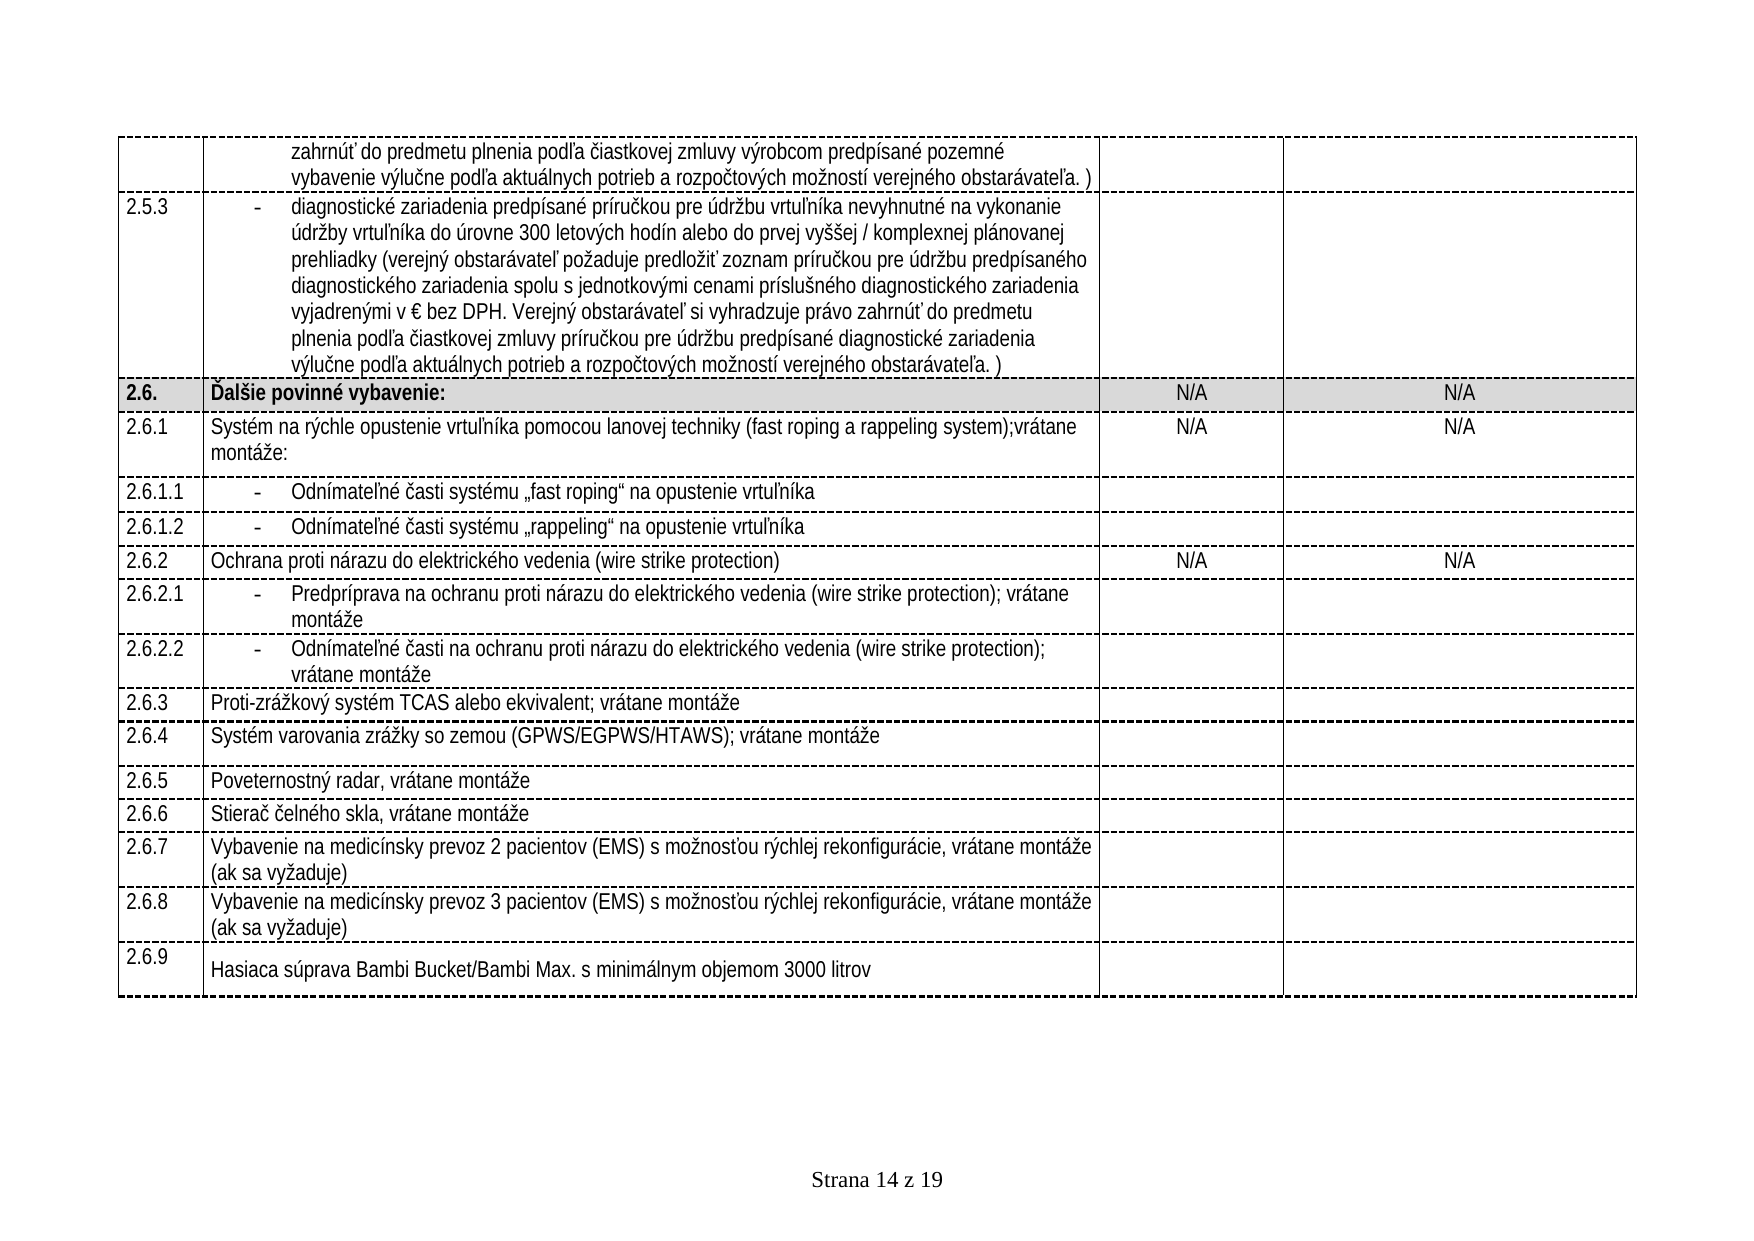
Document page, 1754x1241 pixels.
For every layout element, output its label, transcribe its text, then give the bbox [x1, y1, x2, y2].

table_cell Odnímateľné časti systému „fast roping“ na opustenie vrtuľníka [204, 476, 1099, 511]
table_cell 2.6. [119, 377, 203, 411]
table_cell N/A [1284, 411, 1636, 476]
table_cell Ochrana proti nárazu do elektrického vedenia (wire strike protection) [204, 545, 1099, 577]
table_cell [1100, 633, 1283, 687]
table_cell Odnímateľné časti na ochranu proti nárazu do elektrického vedenia (wire strike protection); vrátane montáže [204, 633, 1099, 687]
table_cell [1100, 886, 1283, 941]
table_cell 2.6.4 [119, 720, 203, 765]
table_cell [204, 136, 1099, 191]
table_cell [1284, 798, 1636, 831]
table_cell [1284, 578, 1636, 632]
table_cell Hasiaca súprava Bambi Bucket/Bambi Max. s minimálnym objemom 3000 litrov [204, 941, 1099, 995]
table_cell 2.6.9 [119, 941, 203, 995]
table_cell [1100, 798, 1283, 831]
table_cell 2.6.1 [119, 411, 203, 476]
table_cell N/A [1100, 545, 1283, 577]
table_cell Ďalšie povinné vybavenie: [204, 377, 1099, 411]
table_cell [1100, 941, 1283, 995]
table_cell 2.6.6 [119, 798, 203, 831]
table_cell [1284, 511, 1636, 545]
table_cell N/A [1284, 377, 1636, 411]
table_cell [1100, 136, 1283, 191]
table_cell 2.5.3 [119, 191, 203, 377]
table_cell [1100, 476, 1283, 511]
table_cell [1100, 578, 1283, 632]
table_cell [1284, 886, 1636, 941]
table_cell 2.6.2.2 [119, 633, 203, 687]
table_cell 2.6.1.1 [119, 476, 203, 511]
table_cell [1284, 687, 1636, 720]
table_cell Proti-zrážkový systém TCAS alebo ekvivalent; vrátane montáže [204, 687, 1099, 720]
table_cell Vybavenie na medicínsky prevoz 3 pacientov (EMS) s možnosťou rýchlej rekonfigurácie, vrátane montáže (ak sa vyžaduje) [204, 886, 1099, 941]
table_cell [1100, 831, 1283, 886]
table_cell Stierač čelného skla, vrátane montáže [204, 798, 1099, 831]
table_cell N/A [1100, 411, 1283, 476]
table_cell Vybavenie na medicínsky prevoz 2 pacientov (EMS) s možnosťou rýchlej rekonfigurácie, vrátane montáže (ak sa vyžaduje) [204, 831, 1099, 886]
table_cell [1284, 941, 1636, 995]
table_cell 2.6.1.2 [119, 511, 203, 545]
table_cell [1284, 136, 1636, 191]
table_cell Systém varovania zrážky so zemou (GPWS/EGPWS/HTAWS); vrátane montáže [204, 720, 1099, 765]
table_cell [1284, 831, 1636, 886]
table_cell [1284, 765, 1636, 798]
table_cell [1100, 687, 1283, 720]
table_cell [1284, 476, 1636, 511]
table_cell N/A [1100, 377, 1283, 411]
table_cell 2.6.7 [119, 831, 203, 886]
table_cell 2.6.3 [119, 687, 203, 720]
table_cell 2.6.5 [119, 765, 203, 798]
table_cell Poveternostný radar, vrátane montáže [204, 765, 1099, 798]
table_cell [1100, 191, 1283, 377]
table_cell [1284, 633, 1636, 687]
table_cell 2.6.2 [119, 545, 203, 577]
table_cell 2.6.2.1 [119, 578, 203, 632]
table_cell Predpríprava na ochranu proti nárazu do elektrického vedenia (wire strike protection); vrátane montáže [204, 578, 1099, 632]
table_cell [1100, 765, 1283, 798]
table_cell [1284, 191, 1636, 377]
table_cell diagnostické zariadenia predpísané príručkou pre údržbu vrtuľníka nevyhnutné na vykonanie údržby vrtuľníka do úrovne 300 letových hodín alebo do prvej vyššej / komplexnej plánovanej prehliadky (verejný obstarávateľ požaduje predložiť zoznam príručkou pre údržbu predpísaného diagnostického zariadenia spolu s jednotkovými cenami príslušného diagnostického zariadenia vyjadrenými v € bez DPH. Verejný obstarávateľ si vyhradzuje právo zahrnúť do predmetu plnenia podľa čiastkovej zmluvy príručkou pre údržbu predpísané diagnostické zariadenia výlučne podľa aktuálnych potrieb a rozpočtových možností verejného obstarávateľa. ) [204, 191, 1099, 377]
table_cell 2.6.8 [119, 886, 203, 941]
table_cell 2.5.2 [119, 136, 203, 191]
table_cell [1100, 720, 1283, 765]
table_cell Systém na rýchle opustenie vrtuľníka pomocou lanovej techniky (fast roping a rappeling system);vrátane montáže: [204, 411, 1099, 476]
table_cell N/A [1284, 545, 1636, 577]
table_cell [1100, 511, 1283, 545]
table_cell Odnímateľné časti systému „rappeling“ na opustenie vrtuľníka [204, 511, 1099, 545]
table_cell [1284, 720, 1636, 765]
